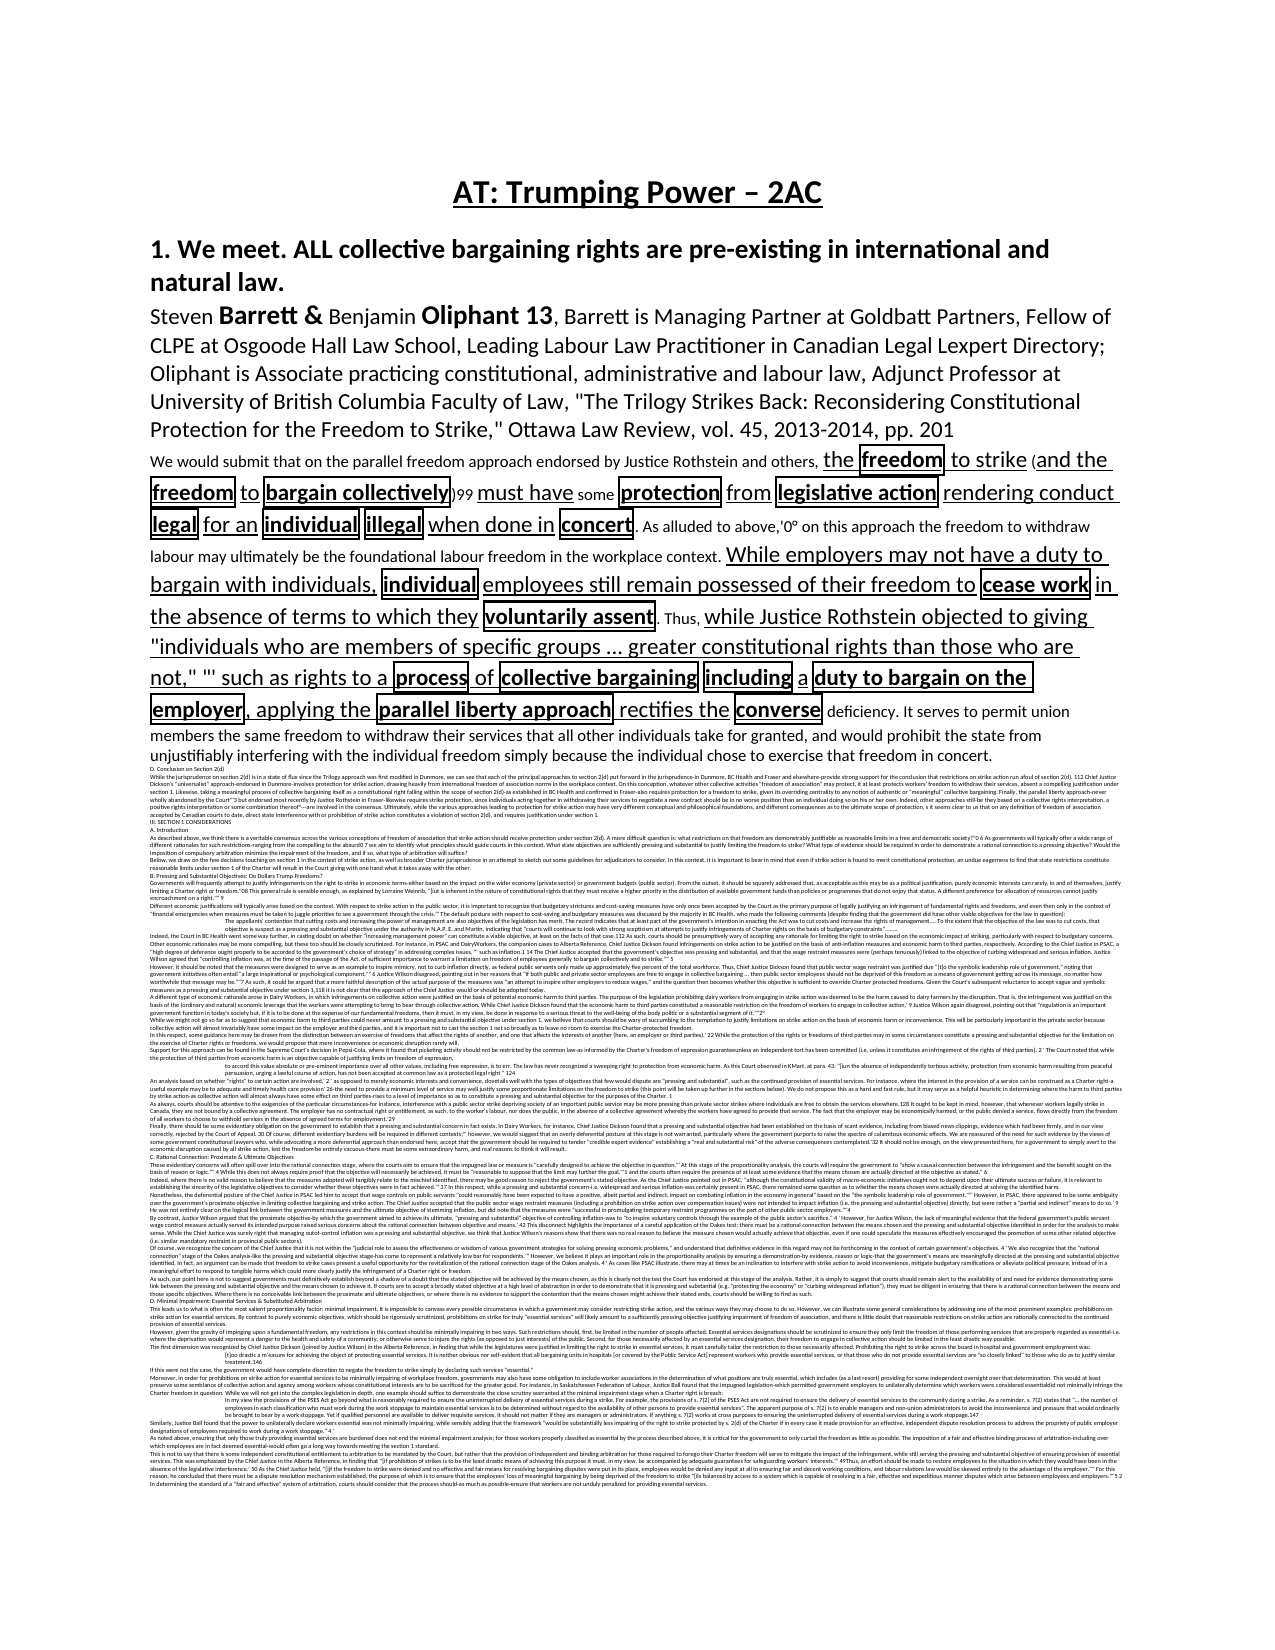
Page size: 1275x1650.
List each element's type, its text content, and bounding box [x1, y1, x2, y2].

text We would submit that on the parallel freedom approach endorsed by Justice Rothstein and others, the freedom to strike (and the freedom to bargain collectively)99 must have some protection from legislative action rendering conduct legal for an individual illegal when done in concert. As alluded to above,'0° on this approach the freedom to withdraw labour may ultimately be the foundational labour freedom in the workplace context. While employers may not have a duty to bargain with individuals, individual employees still remain possessed of their freedom to cease work in the absence of terms to which they voluntarily assent. Thus, while Justice Rothstein objected to giving "individuals who are members of specific groups ... greater constitutional rights than those who are not," "' such as rights to a process of collective bargaining including a duty to bargain on the employer, applying the parallel liberty approach rectifies the converse deficiency. It serves to permit union members the same freedom to withdraw their services that all other individuals take for granted, and would prohibit the state from unjustifiably interfering with the individual freedom simply because the individual chose to exercise that freedom in concert. [150, 443, 1125, 766]
subtitle 1. We meet. ALL collective bargaining rights are pre-existing in international and natural law. [150, 232, 1125, 298]
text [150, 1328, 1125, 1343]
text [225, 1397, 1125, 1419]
subtitle AT: Trumping Power – 2AC [150, 171, 1125, 212]
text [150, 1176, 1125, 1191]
text Steven Barrett & Benjamin Oliphant 13, Barrett is Managing Partner at Goldbatt Partners, Fellow of CLPE at Osgoode Hall Law School, Leading Labour Law Practitioner in Canadian Legal Lexpert Directory; Oliphant is Associate practicing constitutional, administrative and labour law, Adjunct Professor at University of British Columbia Faculty of Law, "The Trilogy Strikes Back: Reconsidering Constitutional Protection for the Freedom to Strike," Ottawa Law Review, vol. 45, 2013-2014, pp. 201 [150, 298, 1125, 443]
